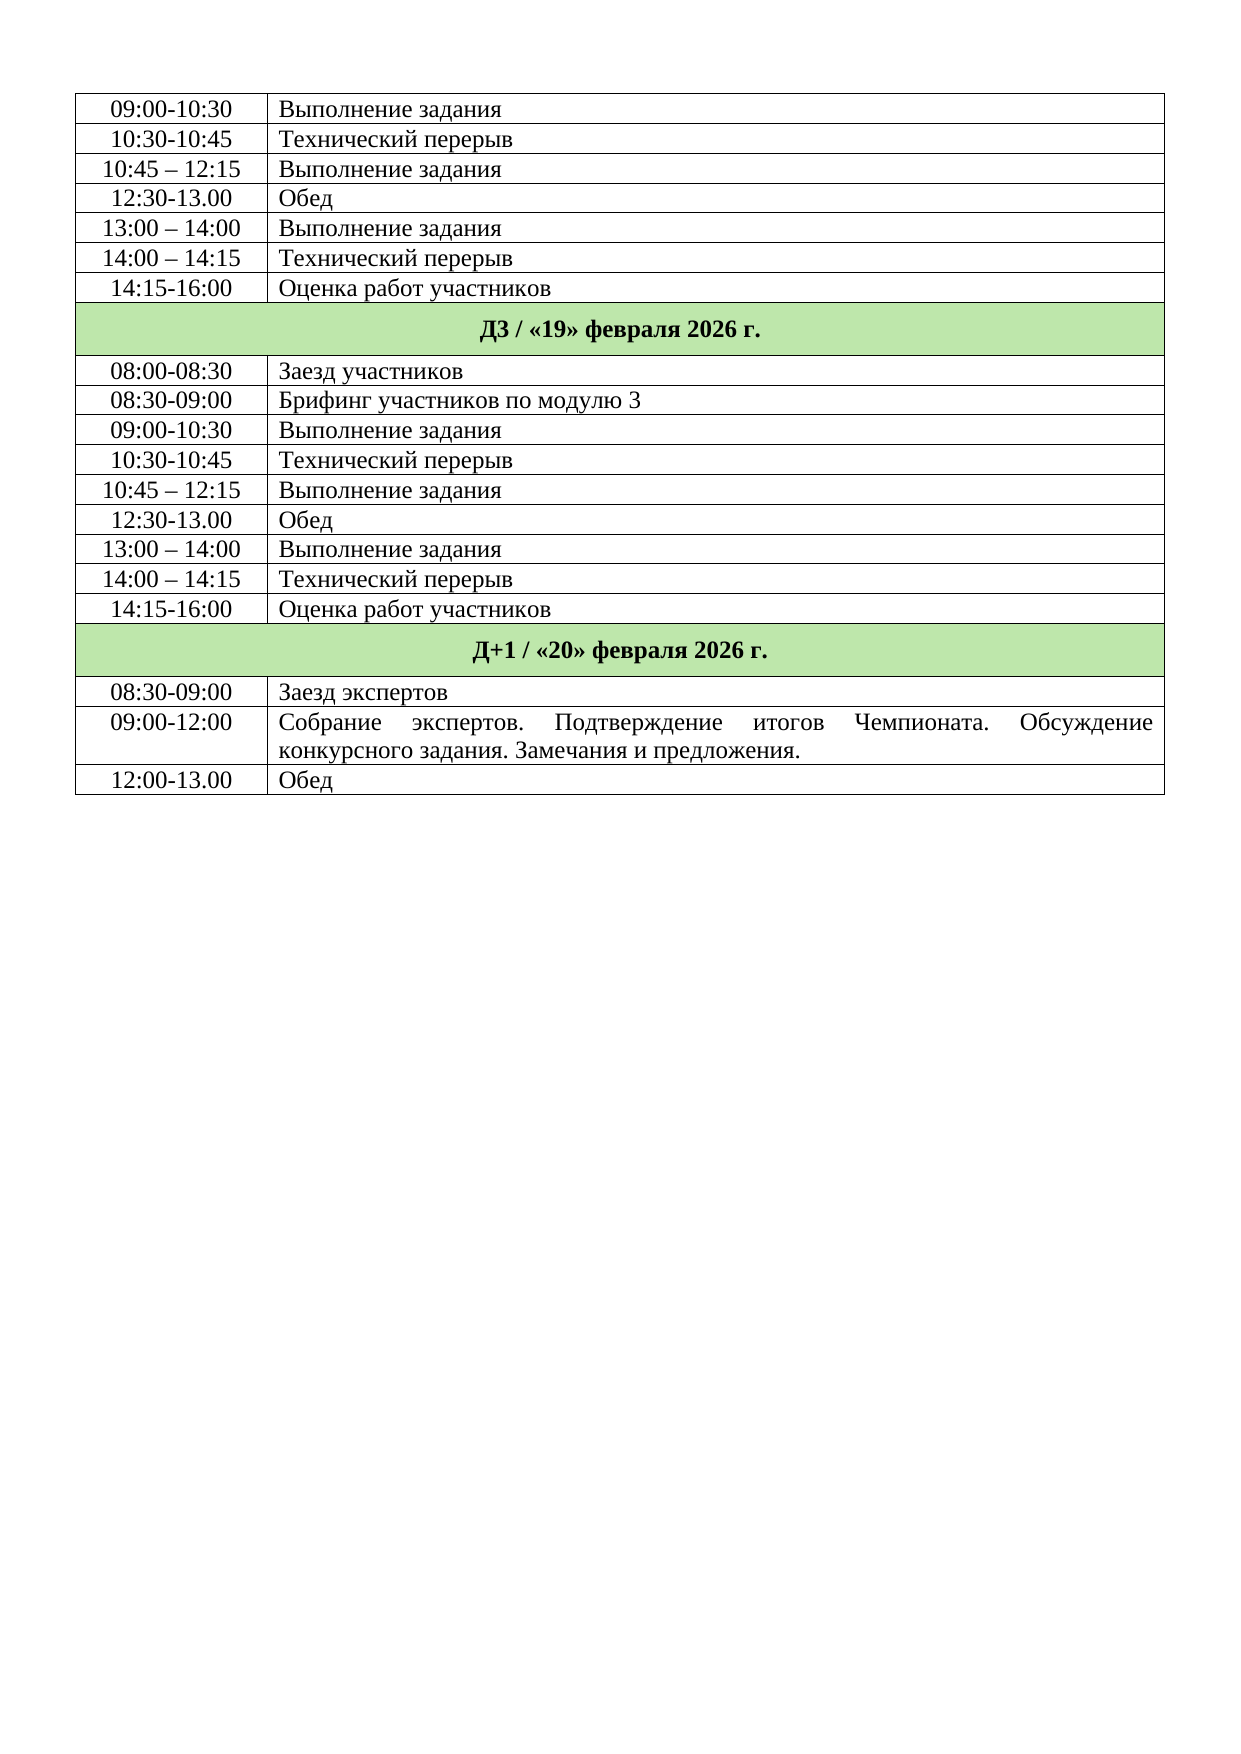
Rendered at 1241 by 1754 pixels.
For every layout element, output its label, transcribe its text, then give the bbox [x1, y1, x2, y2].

table_cell Технический перерыв [268, 445, 1164, 474]
table_cell 12:30-13.00 [76, 505, 267, 533]
table_cell 12:00-13.00 [76, 765, 267, 794]
table_cell Выполнение задания [268, 475, 1164, 504]
table_cell Технический перерыв [268, 564, 1164, 593]
table_cell Выполнение задания [268, 535, 1164, 563]
table_cell 10:45 – 12:15 [76, 475, 267, 504]
table_cell Обед [268, 505, 1164, 533]
table_cell 10:45 – 12:15 [76, 154, 267, 182]
table_cell 10:30-10:45 [76, 124, 267, 153]
table_cell Д+1 / «20» февраля 2026 г. [76, 624, 1164, 676]
table_cell Собрание экспертов. Подтверждение итогов Чемпионата. Обсуждение конкурсного задания. Замечания и предложения. [268, 707, 1164, 764]
table_cell 12:30-13.00 [76, 184, 267, 212]
table_cell 09:00-12:00 [76, 707, 267, 764]
table_cell 08:30-09:00 [76, 677, 267, 706]
table_cell Выполнение задания [268, 213, 1164, 242]
table_cell 13:00 – 14:00 [76, 535, 267, 563]
table_cell 10:30-10:45 [76, 445, 267, 474]
table_cell 08:30-09:00 [76, 386, 267, 414]
table_cell Брифинг участников по модулю 3 [268, 386, 1164, 414]
table_cell Заезд экспертов [268, 677, 1164, 706]
table_cell 14:15-16:00 [76, 594, 267, 623]
table_cell Оценка работ участников [268, 594, 1164, 623]
table_cell 09:00-10:30 [76, 415, 267, 444]
table_cell Технический перерыв [268, 243, 1164, 272]
table_cell 14:00 – 14:15 [76, 243, 267, 272]
table_cell Оценка работ участников [268, 273, 1164, 302]
table_cell Выполнение задания [268, 415, 1164, 444]
table_cell 13:00 – 14:00 [76, 213, 267, 242]
table_cell Выполнение задания [268, 94, 1164, 123]
table_cell 14:15-16:00 [76, 273, 267, 302]
table_cell Обед [268, 765, 1164, 794]
table_cell 09:00-10:30 [76, 94, 267, 123]
table_cell 08:00-08:30 [76, 356, 267, 384]
table_cell 14:00 – 14:15 [76, 564, 267, 593]
table_cell Выполнение задания [268, 154, 1164, 182]
table_cell Обед [268, 184, 1164, 212]
table_cell Д3 / «19» февраля 2026 г. [76, 303, 1164, 355]
table_cell Технический перерыв [268, 124, 1164, 153]
table_cell Заезд участников [268, 356, 1164, 384]
